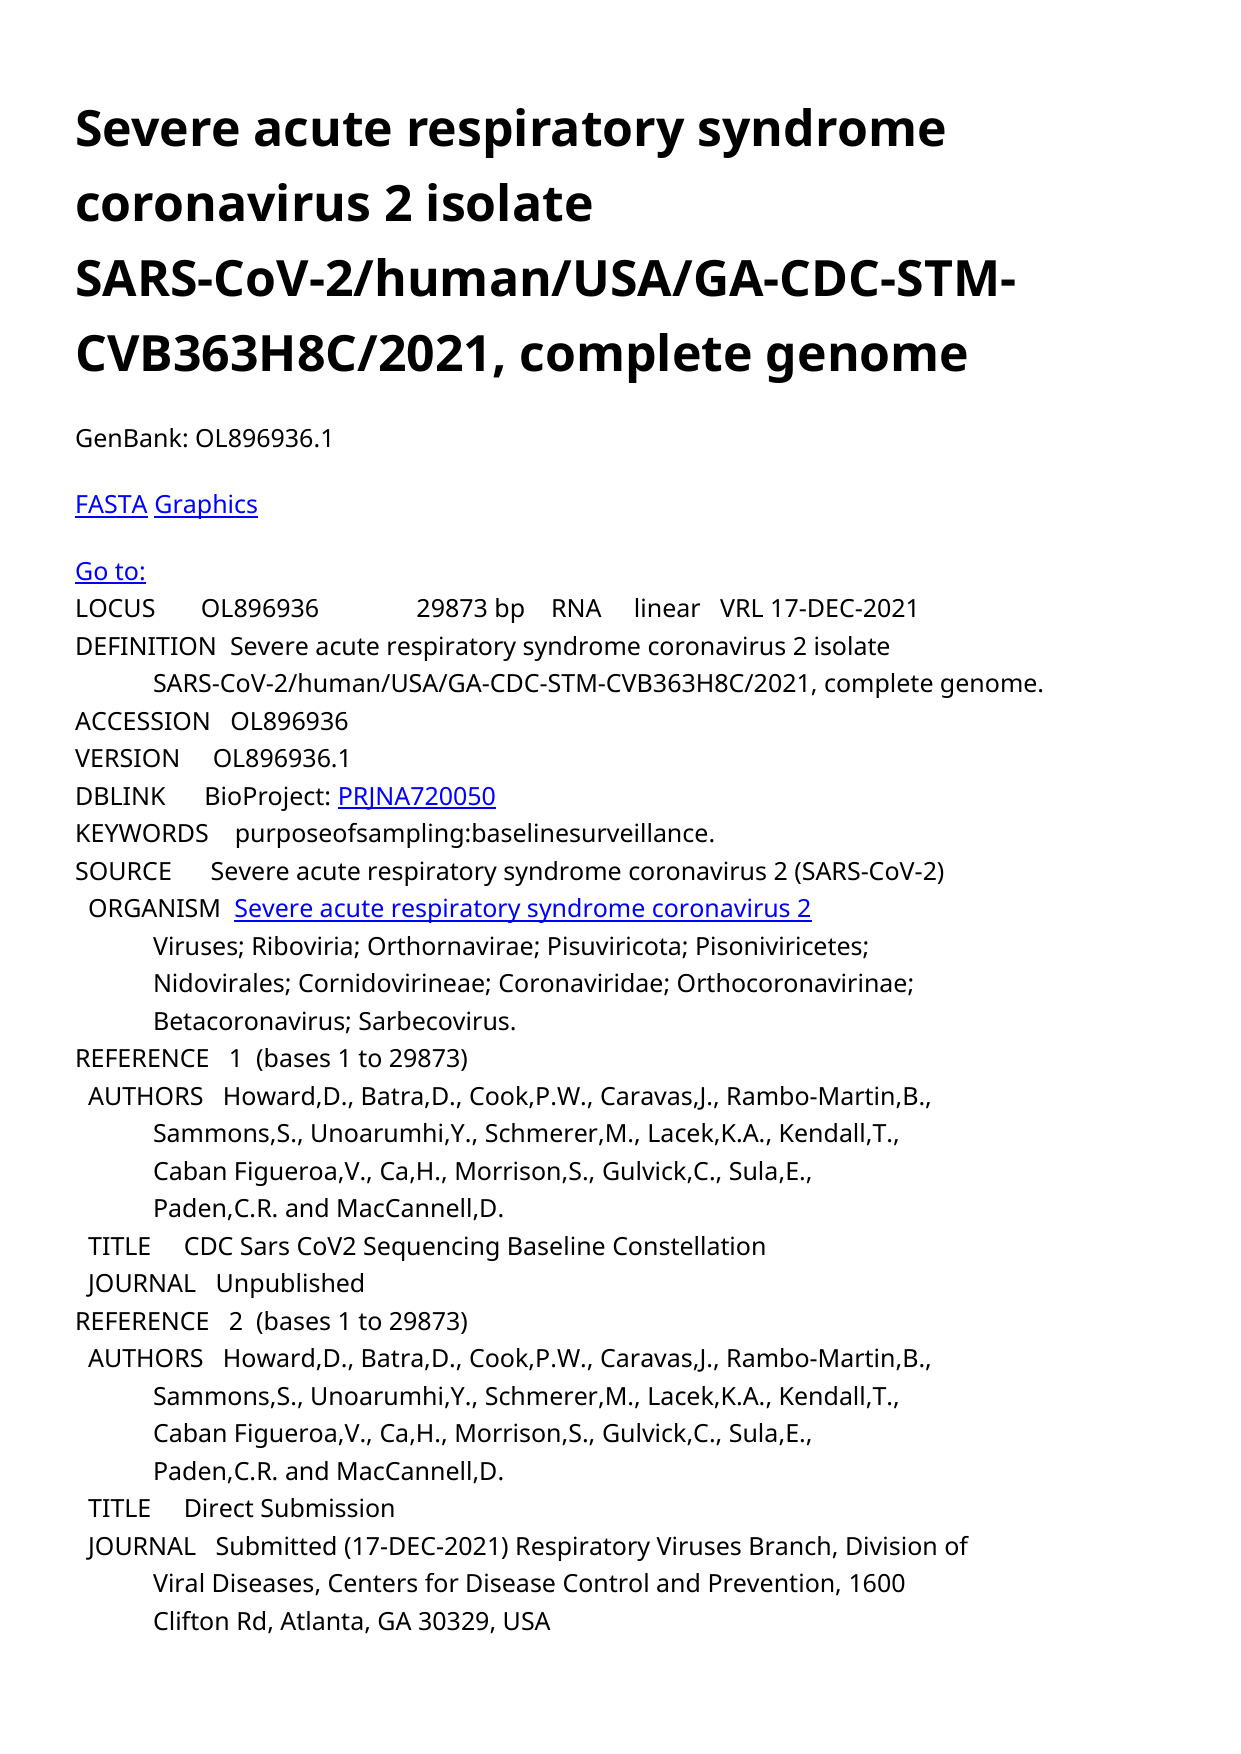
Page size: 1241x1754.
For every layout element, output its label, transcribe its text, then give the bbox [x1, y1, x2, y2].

text FASTA Graphics [75, 485, 1165, 523]
text Nidovirales; Cornidovirineae; Coronaviridae; Orthocoronavirinae; [75, 964, 1165, 1002]
text TITLE CDC Sars CoV2 Sequencing Baseline Constellation [75, 1227, 1165, 1264]
text Paden,C.R. and MacCannell,D. [75, 1452, 1165, 1489]
text VERSION OL896936.1 [75, 739, 1165, 777]
text Clifton Rd, Atlanta, GA 30329, USA [75, 1602, 1165, 1639]
text ORGANISM Severe acute respiratory syndrome coronavirus 2 [75, 889, 1165, 927]
text JOURNAL Unpublished [75, 1264, 1165, 1302]
text ACCESSION OL896936 [75, 702, 1165, 739]
text TITLE Direct Submission [75, 1489, 1165, 1527]
text Go to: [75, 552, 1165, 589]
text DBLINK BioProject: PRJNA720050 [75, 777, 1165, 814]
text LOCUS OL896936 29873 bp RNA linear VRL 17-DEC-2021 [75, 589, 1165, 627]
text SARS-CoV-2/human/USA/GA-CDC-STM-CVB363H8C/2021, complete genome. [75, 664, 1165, 702]
text Sammons,S., Unoarumhi,Y., Schmerer,M., Lacek,K.A., Kendall,T., [75, 1377, 1165, 1414]
text JOURNAL Submitted (17-DEC-2021) Respiratory Viruses Branch, Division of [75, 1527, 1165, 1564]
text KEYWORDS purposeofsampling:baselinesurveillance. [75, 814, 1165, 852]
text GenBank: OL896936.1 [75, 419, 1165, 456]
text Caban Figueroa,V., Ca,H., Morrison,S., Gulvick,C., Sula,E., [75, 1152, 1165, 1189]
text Severe acute respiratory syndrome coronavirus 2 isolate SARS-CoV-2/human/USA/GA-CDC-STM-CVB363H8C/2021, complete genome [75, 89, 1165, 389]
text SOURCE Severe acute respiratory syndrome coronavirus 2 (SARS-CoV-2) [75, 852, 1165, 889]
text REFERENCE 1 (bases 1 to 29873) [75, 1039, 1165, 1077]
text Viral Diseases, Centers for Disease Control and Prevention, 1600 [75, 1564, 1165, 1602]
text DEFINITION Severe acute respiratory syndrome coronavirus 2 isolate [75, 627, 1165, 664]
text Betacoronavirus; Sarbecovirus. [75, 1002, 1165, 1039]
text Caban Figueroa,V., Ca,H., Morrison,S., Gulvick,C., Sula,E., [75, 1414, 1165, 1452]
text AUTHORS Howard,D., Batra,D., Cook,P.W., Caravas,J., Rambo-Martin,B., [75, 1077, 1165, 1114]
text Paden,C.R. and MacCannell,D. [75, 1189, 1165, 1227]
text Viruses; Riboviria; Orthornavirae; Pisuviricota; Pisoniviricetes; [75, 927, 1165, 964]
text REFERENCE 2 (bases 1 to 29873) [75, 1302, 1165, 1339]
text AUTHORS Howard,D., Batra,D., Cook,P.W., Caravas,J., Rambo-Martin,B., [75, 1339, 1165, 1377]
text Sammons,S., Unoarumhi,Y., Schmerer,M., Lacek,K.A., Kendall,T., [75, 1114, 1165, 1152]
